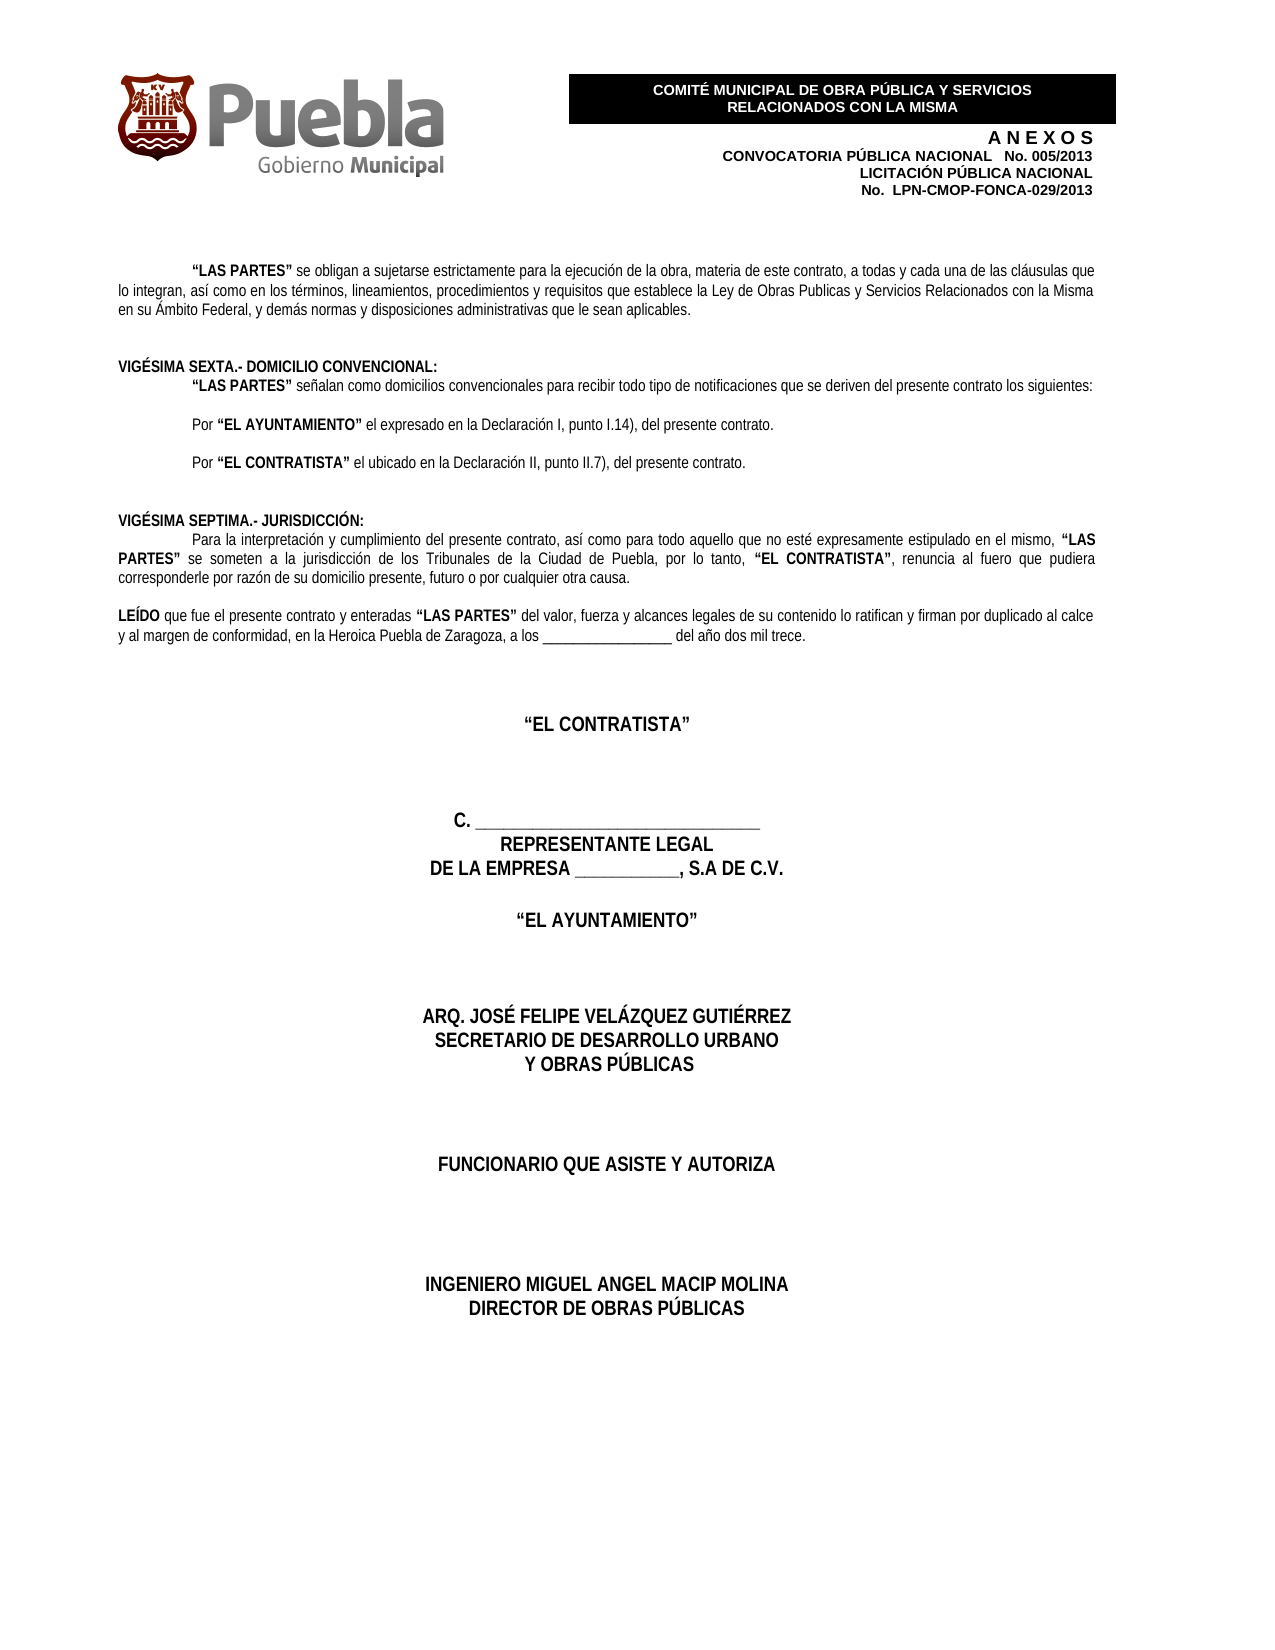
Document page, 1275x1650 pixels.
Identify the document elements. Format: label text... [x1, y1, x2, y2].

text “EL contratista” [118, 712, 1096, 736]
text Por “EL CONTRATISTA” el ubicado en la Declaración II, punto II.7), del presente contrato. [118, 453, 1096, 472]
text DE LA EMPRESA ___________, S.A DE C.V. [118, 855, 1096, 879]
text INGENIERO MIGUEL ANGEL MACIP MOLINA [118, 1272, 1096, 1296]
text FUNCIONARIO QUE ASISTE Y AUTORIZA [118, 1152, 1096, 1176]
text secretario de DESARROLLO URBANO [118, 1028, 1096, 1052]
text VIGÉSIMA SEXTA.- DOMICILIO CONVENCIONAL: [118, 357, 1096, 376]
text “LAS PARTES” se obligan a sujetarse estrictamente para la ejecución de la obra, materia de este contrato, a todas y cada una de las cláusulas que lo integran, así como en los términos, lineamientos, procedimientos y requisitos que establece la Ley de Obras Publicas y Servicios Relacionados con la Misma en su Ámbito Federal, y demás normas y disposiciones administrativas que le sean aplicables. [118, 261, 1096, 319]
text Por “EL AYUNTAMIENTO” el expresado en la Declaración I, punto I.14), del presente contrato. [118, 414, 1096, 434]
text “LAS PARTES” señalan como domicilios convencionales para recibir todo tipo de notificaciones que se deriven del presente contrato los siguientes: [118, 376, 1096, 395]
picture [118, 73, 444, 177]
text C. ______________________________ [118, 807, 1096, 831]
text Para la interpretación y cumplimiento del presente contrato, así como para todo aquello que no esté expresamente estipulado en el mismo, “LAS PARTES” se someten a la jurisdicción de los Tribunales de la Ciudad de Puebla, por lo tanto, “EL CONTRATISTA”, renuncia al fuero que pudiera corresponderle por razón de su domicilio presente, futuro o por cualquier otra causa. [118, 529, 1096, 587]
text “EL AYUNTAMIENTO” [118, 908, 1096, 932]
text VIGÉSIMA SEPTIMA.- JURISDICCIÓN: [118, 510, 1096, 529]
text LEÍDO que fue el presente contrato y enteradas “LAS PARTES” del valor, fuerza y alcances legales de su contenido lo ratifican y firman por duplicado al calce y al margen de conformidad, en la Heroica Puebla de Zaragoza, a los _________________ del año dos mil trece. [118, 606, 1096, 644]
text DIRECTOR de obras PÚBLICAS [118, 1296, 1096, 1319]
text REPRESENTANTE LEGAL [118, 831, 1096, 855]
text Y OBRAS PÚBLICAS [118, 1052, 1096, 1076]
text Arq. JOSÉ felipe velázquez GUTIÉRREZ [118, 1004, 1096, 1028]
